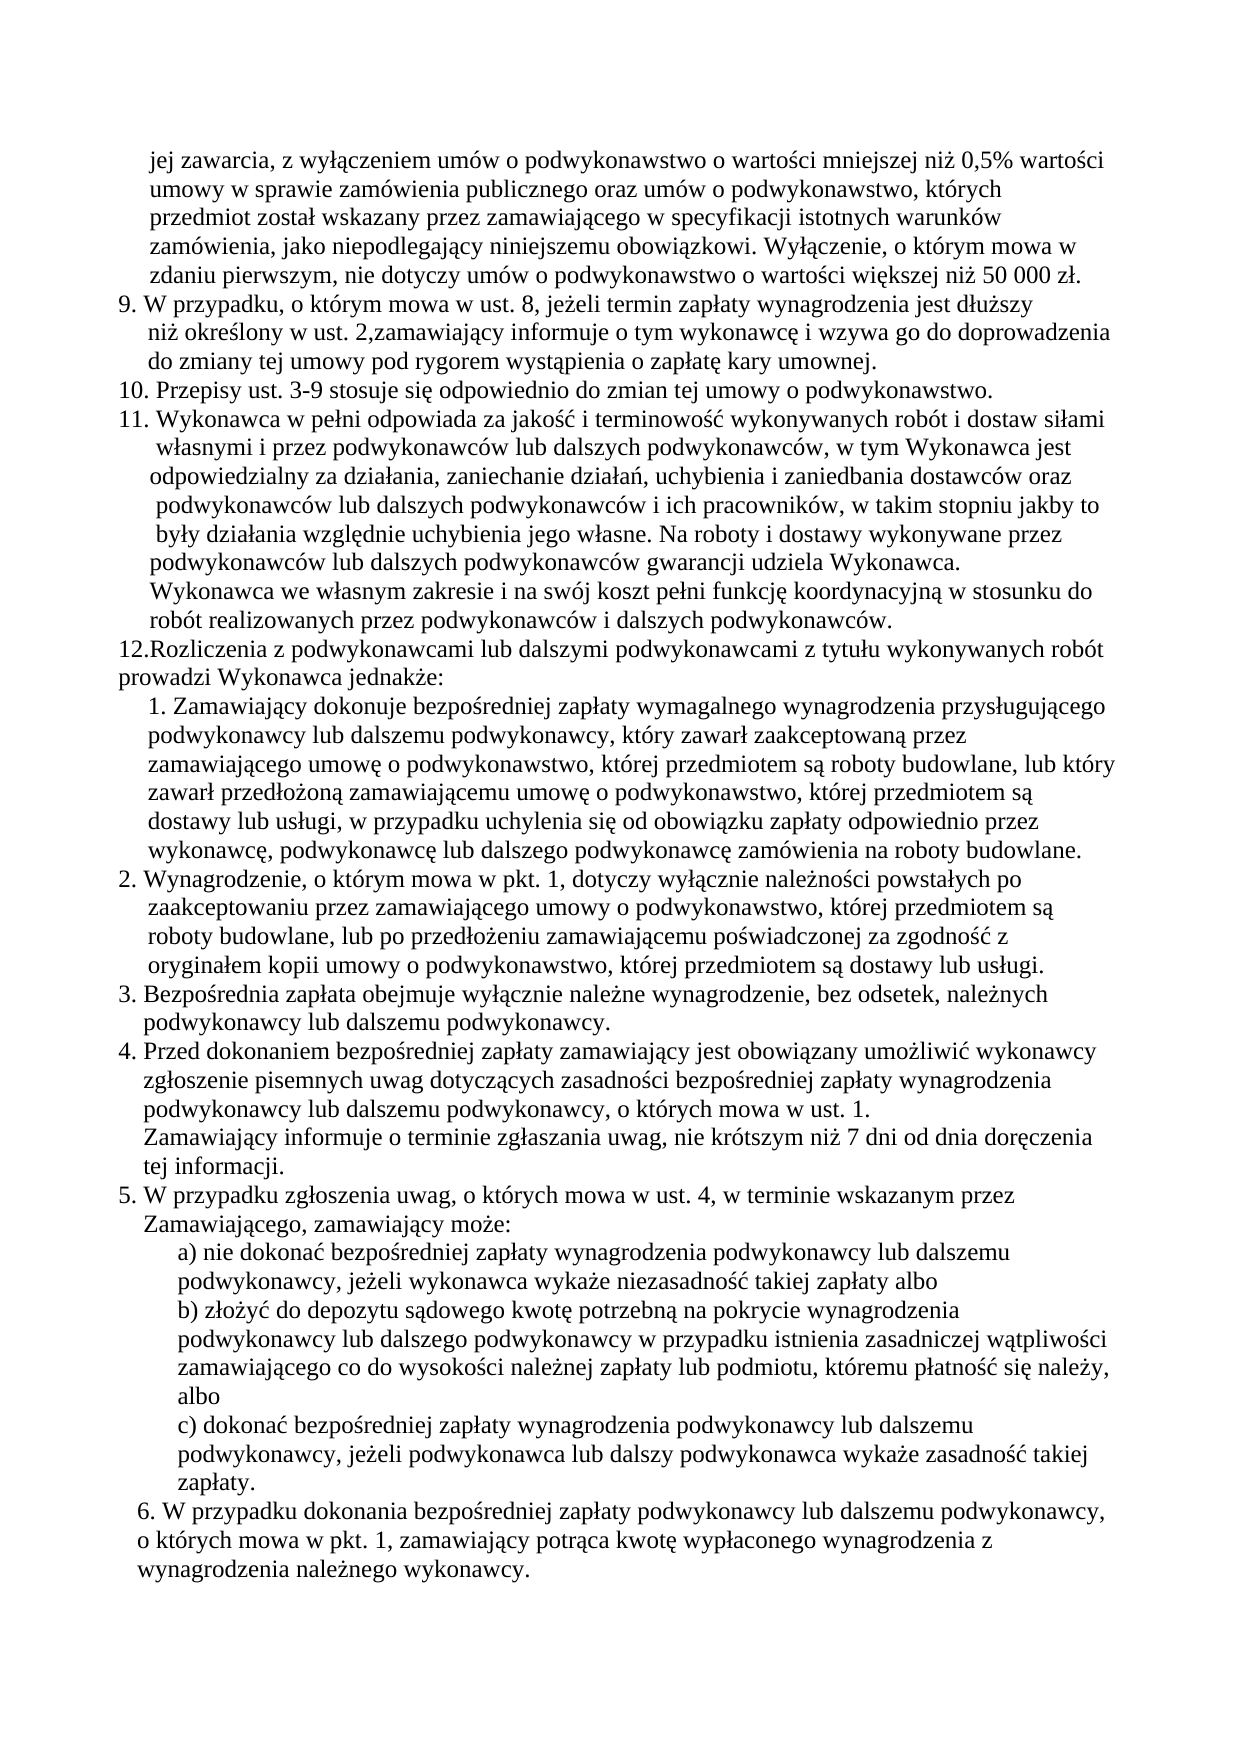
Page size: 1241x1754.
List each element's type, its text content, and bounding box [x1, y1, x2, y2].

text niż określony w ust. 2,zamawiający informuje o tym wykonawcę i wzywa go do doprowadzenia [148, 317, 1122, 346]
text 3. Bezpośrednia zapłata obejmuje wyłącznie należne wynagrodzenie, bez odsetek, należnych [118, 979, 1122, 1007]
text roboty budowlane, lub po przedłożeniu zamawiającemu poświadczonej za zgodność z [133, 921, 1122, 950]
text zdaniu pierwszym, nie dotyczy umów o podwykonawstwo o wartości większej niż 50 000 zł. [118, 260, 1122, 289]
text tej informacji. [118, 1151, 1122, 1180]
text podwykonawcy, jeżeli wykonawca wykaże niezasadność takiej zapłaty albo [177, 1266, 1122, 1295]
text podwykonawców lub dalszych podwykonawców gwarancji udziela Wykonawca. [118, 547, 1122, 576]
text b) złożyć do depozytu sądowego kwotę potrzebną na pokrycie wynagrodzenia podwykonawcy lub dalszego podwykonawcy w przypadku istnienia zasadniczej wątpliwości zamawiającego co do wysokości należnej zapłaty lub podmiotu, któremu płatność się należy, albo [177, 1295, 1122, 1410]
text zamówienia, jako niepodlegający niniejszemu obowiązkowi. Wyłączenie, o którym mowa w [118, 231, 1122, 260]
text podwykonawcy lub dalszemu podwykonawcy. [118, 1007, 1122, 1036]
text podwykonawcy lub dalszemu podwykonawcy, o których mowa w ust. 1. [118, 1094, 1122, 1122]
text przedmiot został wskazany przez zamawiającego w specyfikacji istotnych warunków [118, 202, 1122, 231]
text a) nie dokonać bezpośredniej zapłaty wynagrodzenia podwykonawcy lub dalszemu [177, 1237, 1122, 1266]
text odpowiedzialny za działania, zaniechanie działań, uchybienia i zaniedbania dostawców oraz [118, 461, 1122, 490]
text umowy w sprawie zamówienia publicznego oraz umów o podwykonawstwo, których [118, 174, 1122, 202]
text 6. W przypadku dokonania bezpośredniej zapłaty podwykonawcy lub dalszemu podwykonawcy, [118, 1496, 1122, 1525]
text podwykonawców lub dalszych podwykonawców i ich pracowników, w takim stopniu jakby to [118, 490, 1122, 519]
text Wykonawca we własnym zakresie i na swój koszt pełni funkcję koordynacyjną w stosunku do [118, 576, 1122, 605]
text własnymi i przez podwykonawców lub dalszych podwykonawców, w tym Wykonawca jest [118, 432, 1122, 461]
text zaakceptowaniu przez zamawiającego umowy o podwykonawstwo, której przedmiotem są [133, 892, 1122, 921]
text do zmiany tej umowy pod rygorem wystąpienia o zapłatę kary umownej. [148, 346, 1122, 375]
text wynagrodzenia należnego wykonawcy. [118, 1554, 1122, 1582]
text 12.Rozliczenia z podwykonawcami lub dalszymi podwykonawcami z tytułu wykonywanych robót prowadzi Wykonawca jednakże: [118, 634, 1122, 691]
text jej zawarcia, z wyłączeniem umów o podwykonawstwo o wartości mniejszej niż 0,5% wartości [118, 145, 1122, 174]
text 4. Przed dokonaniem bezpośredniej zapłaty zamawiający jest obowiązany umożliwić wykonawcy [118, 1036, 1122, 1065]
text Zamawiający informuje o terminie zgłaszania uwag, nie krótszym niż 7 dni od dnia doręczenia [118, 1122, 1122, 1151]
text 11. Wykonawca w pełni odpowiada za jakość i terminowość wykonywanych robót i dostaw siłami [118, 404, 1122, 432]
text Zamawiającego, zamawiający może: [118, 1209, 1122, 1237]
text 2. Wynagrodzenie, o którym mowa w pkt. 1, dotyczy wyłącznie należności powstałych po [118, 864, 1122, 892]
text 1. Zamawiający dokonuje bezpośredniej zapłaty wymagalnego wynagrodzenia przysługującego podwykonawcy lub dalszemu podwykonawcy, który zawarł zaakceptowaną przez zamawiającego umowę o podwykonawstwo, której przedmiotem są roboty budowlane, lub który zawarł przedłożoną zamawiającemu umowę o podwykonawstwo, której przedmiotem są dostawy lub usługi, w przypadku uchylenia się od obowiązku zapłaty odpowiednio przez wykonawcę, podwykonawcę lub dalszego podwykonawcę zamówienia na roboty budowlane. [148, 691, 1122, 864]
text były działania względnie uchybienia jego własne. Na roboty i dostawy wykonywane przez [118, 519, 1122, 547]
text o których mowa w pkt. 1, zamawiający potrąca kwotę wypłaconego wynagrodzenia z [118, 1525, 1122, 1554]
text oryginałem kopii umowy o podwykonawstwo, której przedmiotem są dostawy lub usługi. [133, 950, 1122, 979]
text robót realizowanych przez podwykonawców i dalszych podwykonawców. [118, 605, 1122, 634]
text zapłaty. [177, 1467, 1122, 1496]
text c) dokonać bezpośredniej zapłaty wynagrodzenia podwykonawcy lub dalszemu [177, 1410, 1122, 1439]
text 10. Przepisy ust. 3-9 stosuje się odpowiednio do zmian tej umowy o podwykonawstwo. [118, 375, 1122, 404]
text podwykonawcy, jeżeli podwykonawca lub dalszy podwykonawca wykaże zasadność takiej [177, 1439, 1122, 1467]
text 9. W przypadku, o którym mowa w ust. 8, jeżeli termin zapłaty wynagrodzenia jest dłuższy [118, 289, 1122, 317]
text zgłoszenie pisemnych uwag dotyczących zasadności bezpośredniej zapłaty wynagrodzenia [118, 1065, 1122, 1094]
text 5. W przypadku zgłoszenia uwag, o których mowa w ust. 4, w terminie wskazanym przez [118, 1180, 1122, 1209]
